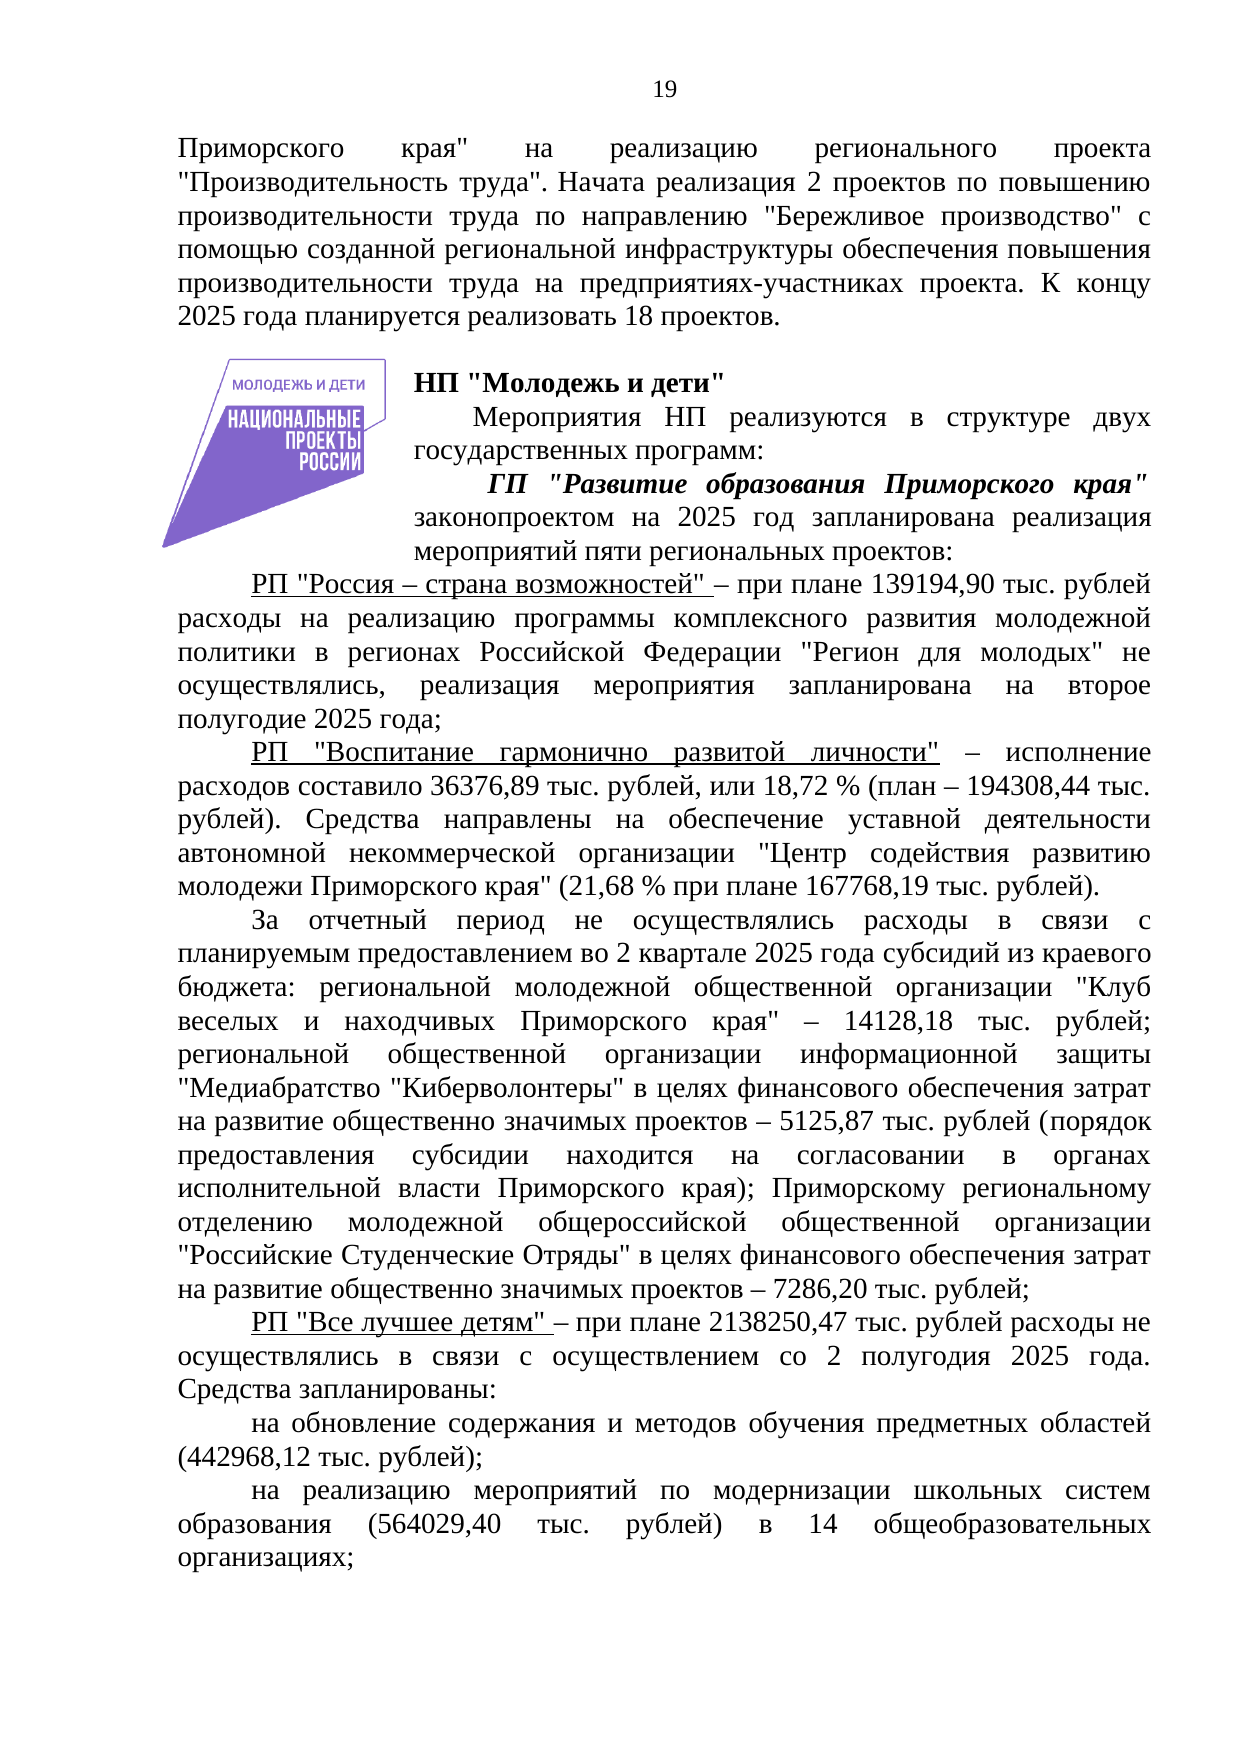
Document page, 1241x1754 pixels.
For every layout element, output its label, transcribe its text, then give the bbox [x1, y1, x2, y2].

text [177, 131, 1152, 332]
text на реализацию мероприятий по модернизации школьных систем образования (564029,40 тыс. рублей) в 14 общеобразовательных организациях; [177, 1472, 1152, 1573]
text За отчетный период не осуществлялись расходы в связи с планируемым предоставлением во 2 квартале 2025 года субсидий из краевого бюджета: региональной молодежной общественной организации "Клуб веселых и находчивых Приморского края" – 14128,18 тыс. рублей; региональной общественной организации информационной защиты "Медиабратство "Киберволонтеры" в целях финансового обеспечения затрат на развитие общественно значимых проектов – 5125,87 тыс. рублей (порядок предоставления субсидии находится на согласовании в органах исполнительной власти Приморского края); Приморскому региональному отделению молодежной общероссийской общественной организации "Российские Студенческие Отряды" в целях финансового обеспечения затрат на развитие общественно значимых проектов – 7286,20 тыс. рублей; [177, 902, 1152, 1304]
text ГП "Развитие образования Приморского края" законопроектом на 2025 год запланирована реализация мероприятий пяти региональных проектов: [177, 466, 1152, 567]
text РП "Россия – страна возможностей" – при плане 139194,90 тыс. рублей расходы на реализацию программы комплексного развития молодежной политики в регионах Российской Федерации "Регион для молодых" не осуществлялись, реализация мероприятия запланирована на второе полугодие 2025 года; [177, 567, 1152, 734]
text Мероприятия НП реализуются в структуре двух государственных программ: [395, 399, 1152, 466]
text НП "Молодежь и дети" [395, 365, 1152, 399]
text на обновление содержания и методов обучения предметных областей (442968,12 тыс. рублей); [177, 1405, 1152, 1472]
text РП "Все лучшее детям" – при плане 2138250,47 тыс. рублей расходы не осуществлялись в связи с осуществлением со 2 полугодия 2025 года. Средства запланированы: [177, 1304, 1152, 1405]
picture [159, 352, 395, 554]
text РП "Воспитание гармонично развитой личности" – исполнение расходов составило 36376,89 тыс. рублей, или 18,72 % (план – 194308,44 тыс. рублей). Средства направлены на обеспечение уставной деятельности автономной некоммерческой организации "Центр содействия развитию молодежи Приморского края" (21,68 % при плане 167768,19 тыс. рублей). [177, 734, 1152, 902]
